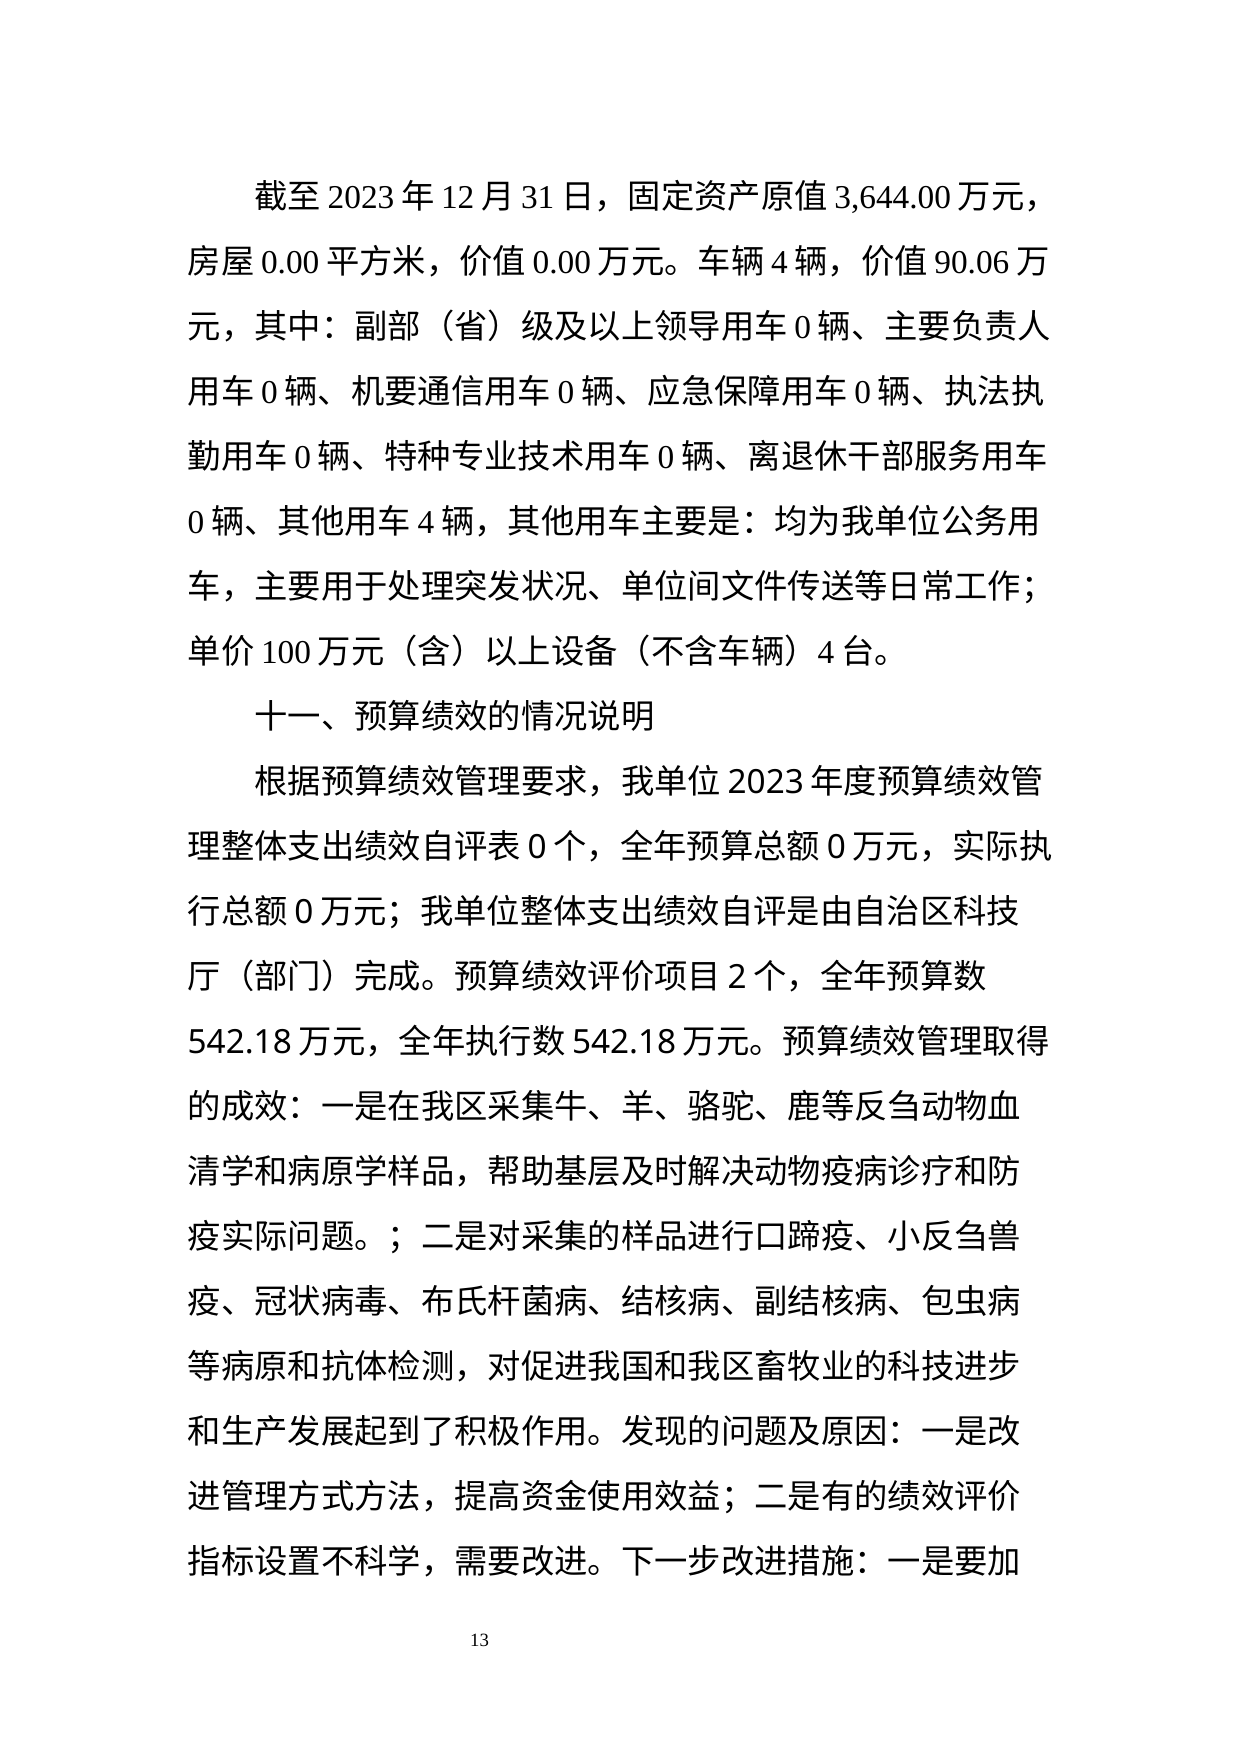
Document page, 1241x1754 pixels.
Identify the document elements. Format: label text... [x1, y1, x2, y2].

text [187, 747, 1053, 1592]
text 十一、预算绩效的情况说明 [187, 682, 1053, 747]
text 截至2023年12月31日，固定资产原值3,644.00万元，房屋0.00平方米，价值0.00万元。车辆4辆，价值90.06万元，其中：副部（省）级及以上领导用车0辆、主要负责人用车0辆、机要通信用车0辆、应急保障用车0辆、执法执勤用车0辆、特种专业技术用车0辆、离退休干部服务用车0辆、其他用车4辆，其他用车主要是：均为我单位公务用车，主要用于处理突发状况、单位间文件传送等日常工作；单价100万元（含）以上设备（不含车辆）4台。 [187, 162, 1053, 682]
